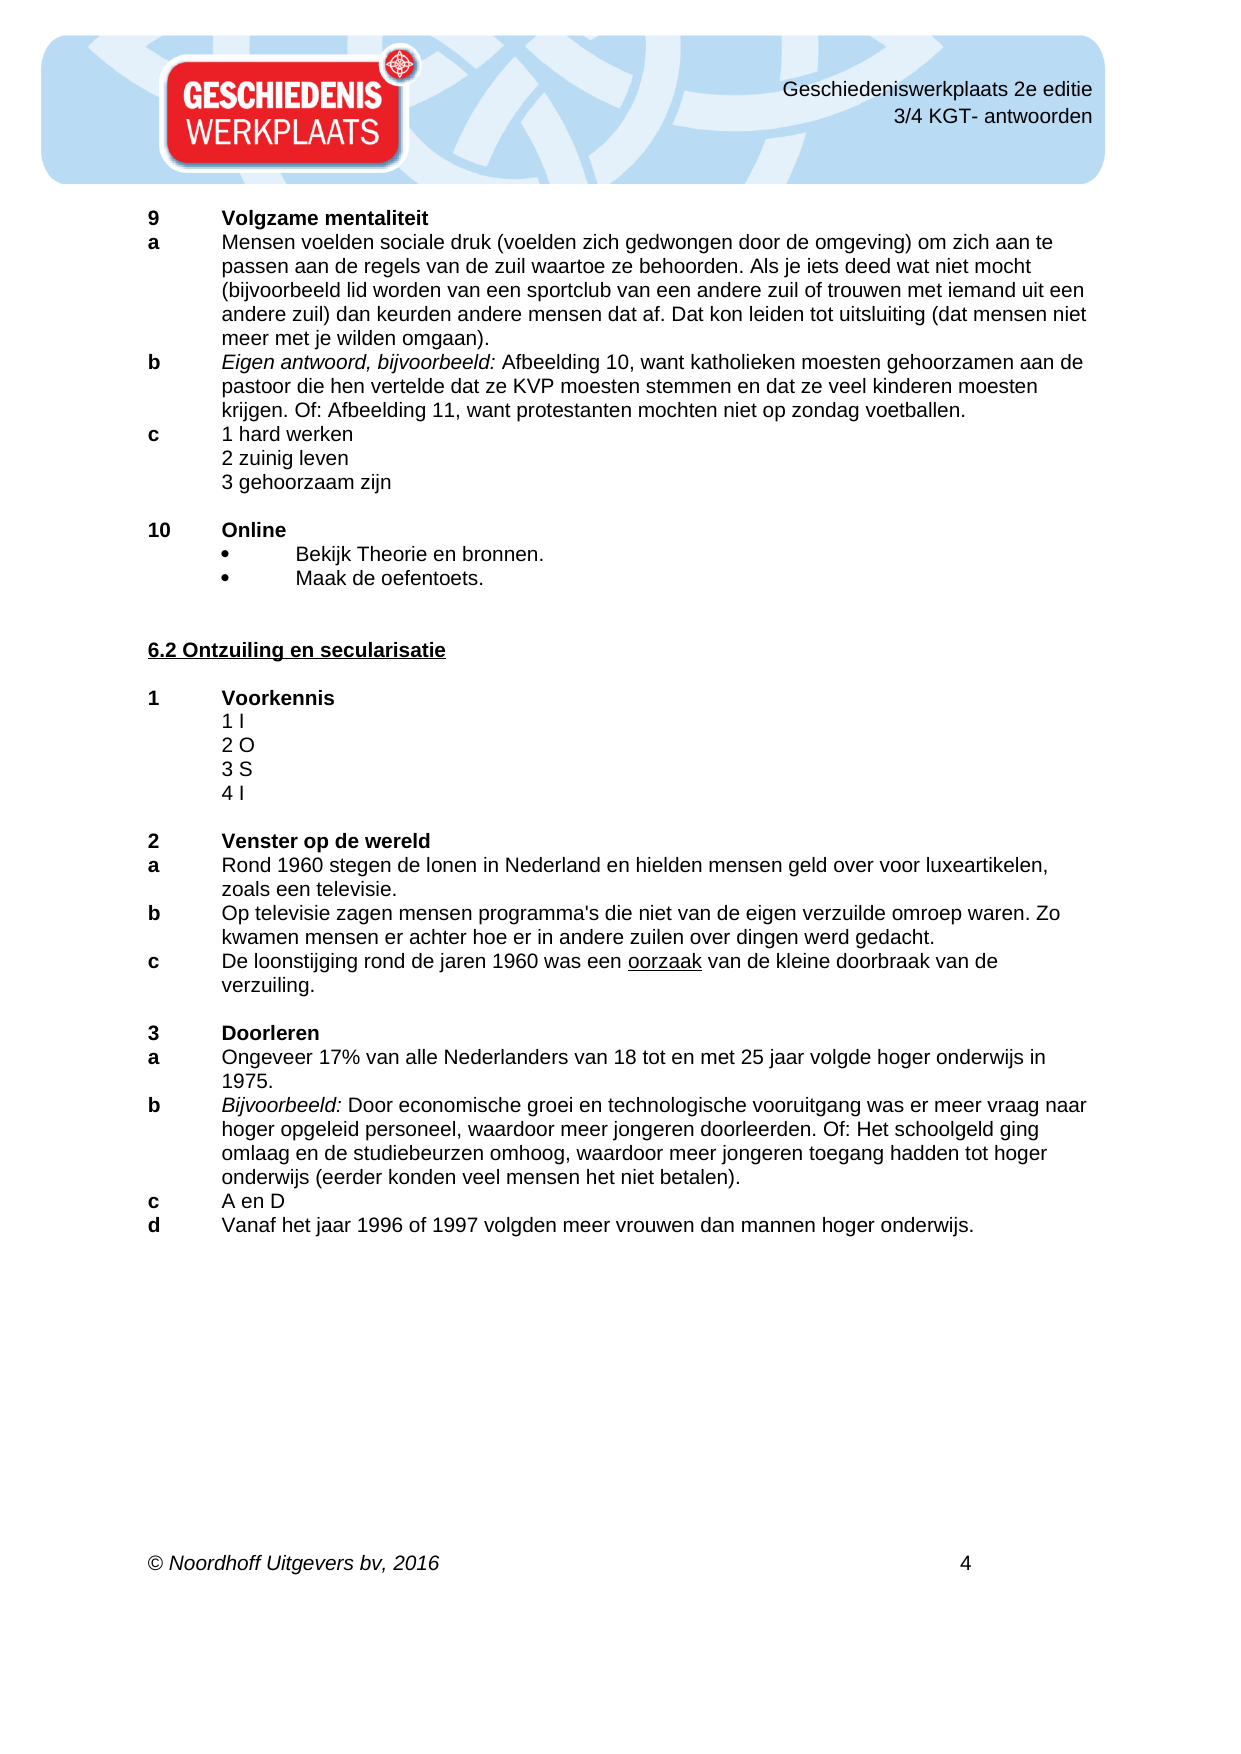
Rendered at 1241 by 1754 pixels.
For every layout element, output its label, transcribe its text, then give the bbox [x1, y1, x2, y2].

text 1 I [148, 709, 1093, 733]
text a Mensen voelden sociale druk (voelden zich gedwongen door de omgeving) om zich aan te passen aan de regels van de zuil waartoe ze behoorden. Als je iets deed wat niet mocht (bijvoorbeeld lid worden van een sportclub van een andere zuil of trouwen met iemand uit een andere zuil) dan keurden andere mensen dat af. Dat kon leiden tot uitsluiting (dat mensen niet meer met je wilden omgaan). [148, 230, 1093, 350]
text 1 Voorkennis [148, 685, 1093, 709]
text 2 O [148, 733, 1093, 757]
list Maak de oefentoets. [221, 566, 1093, 589]
text d Vanaf het jaar 1996 of 1997 volgden meer vrouwen dan mannen hoger onderwijs. [148, 1212, 1093, 1236]
text 3 S [148, 757, 1093, 781]
text c A en D [148, 1188, 1093, 1212]
text a Ongeveer 17% van alle Nederlanders van 18 tot en met 25 jaar volgde hoger onderwijs in 1975. [148, 1045, 1093, 1093]
text 6.2 Ontzuiling en secularisatie [148, 637, 1093, 661]
text 2 Venster op de wereld [148, 829, 1093, 853]
list Bekijk Theorie en bronnen. [221, 541, 1093, 566]
text a Rond 1960 stegen de lonen in Nederland en hielden mensen geld over voor luxeartikelen, zoals een televisie. [148, 853, 1093, 901]
text 3 gehoorzaam zijn [148, 469, 1093, 493]
text 3 Doorleren [148, 1021, 1093, 1045]
text b Bijvoorbeeld: Door economische groei en technologische vooruitgang was er meer vraag naar hoger opgeleid personeel, waardoor meer jongeren doorleerden. Of: Het schoolgeld ging omlaag en de studiebeurzen omhoog, waardoor meer jongeren toegang hadden tot hoger onderwijs (eerder konden veel mensen het niet betalen). [148, 1093, 1093, 1188]
text c 1 hard werken [148, 422, 1093, 446]
text 10 Online [148, 517, 1093, 541]
text 9 Volgzame mentaliteit [148, 206, 1093, 230]
text 2 zuinig leven [148, 446, 1093, 469]
text b Op televisie zagen mensen programma's die niet van de eigen verzuilde omroep waren. Zo kwamen mensen er achter hoe er in andere zuilen over dingen werd gedacht. [148, 901, 1093, 949]
text 4 I [148, 781, 1093, 805]
text c De loonstijging rond de jaren 1960 was een oorzaak van de kleine doorbraak van de verzuiling. [148, 949, 1093, 997]
text b Eigen antwoord, bijvoorbeeld: Afbeelding 10, want katholieken moesten gehoorzamen aan de pastoor die hen vertelde dat ze KVP moesten stemmen en dat ze veel kinderen moesten krijgen. Of: Afbeelding 11, want protestanten mochten niet op zondag voetballen. [148, 350, 1093, 422]
